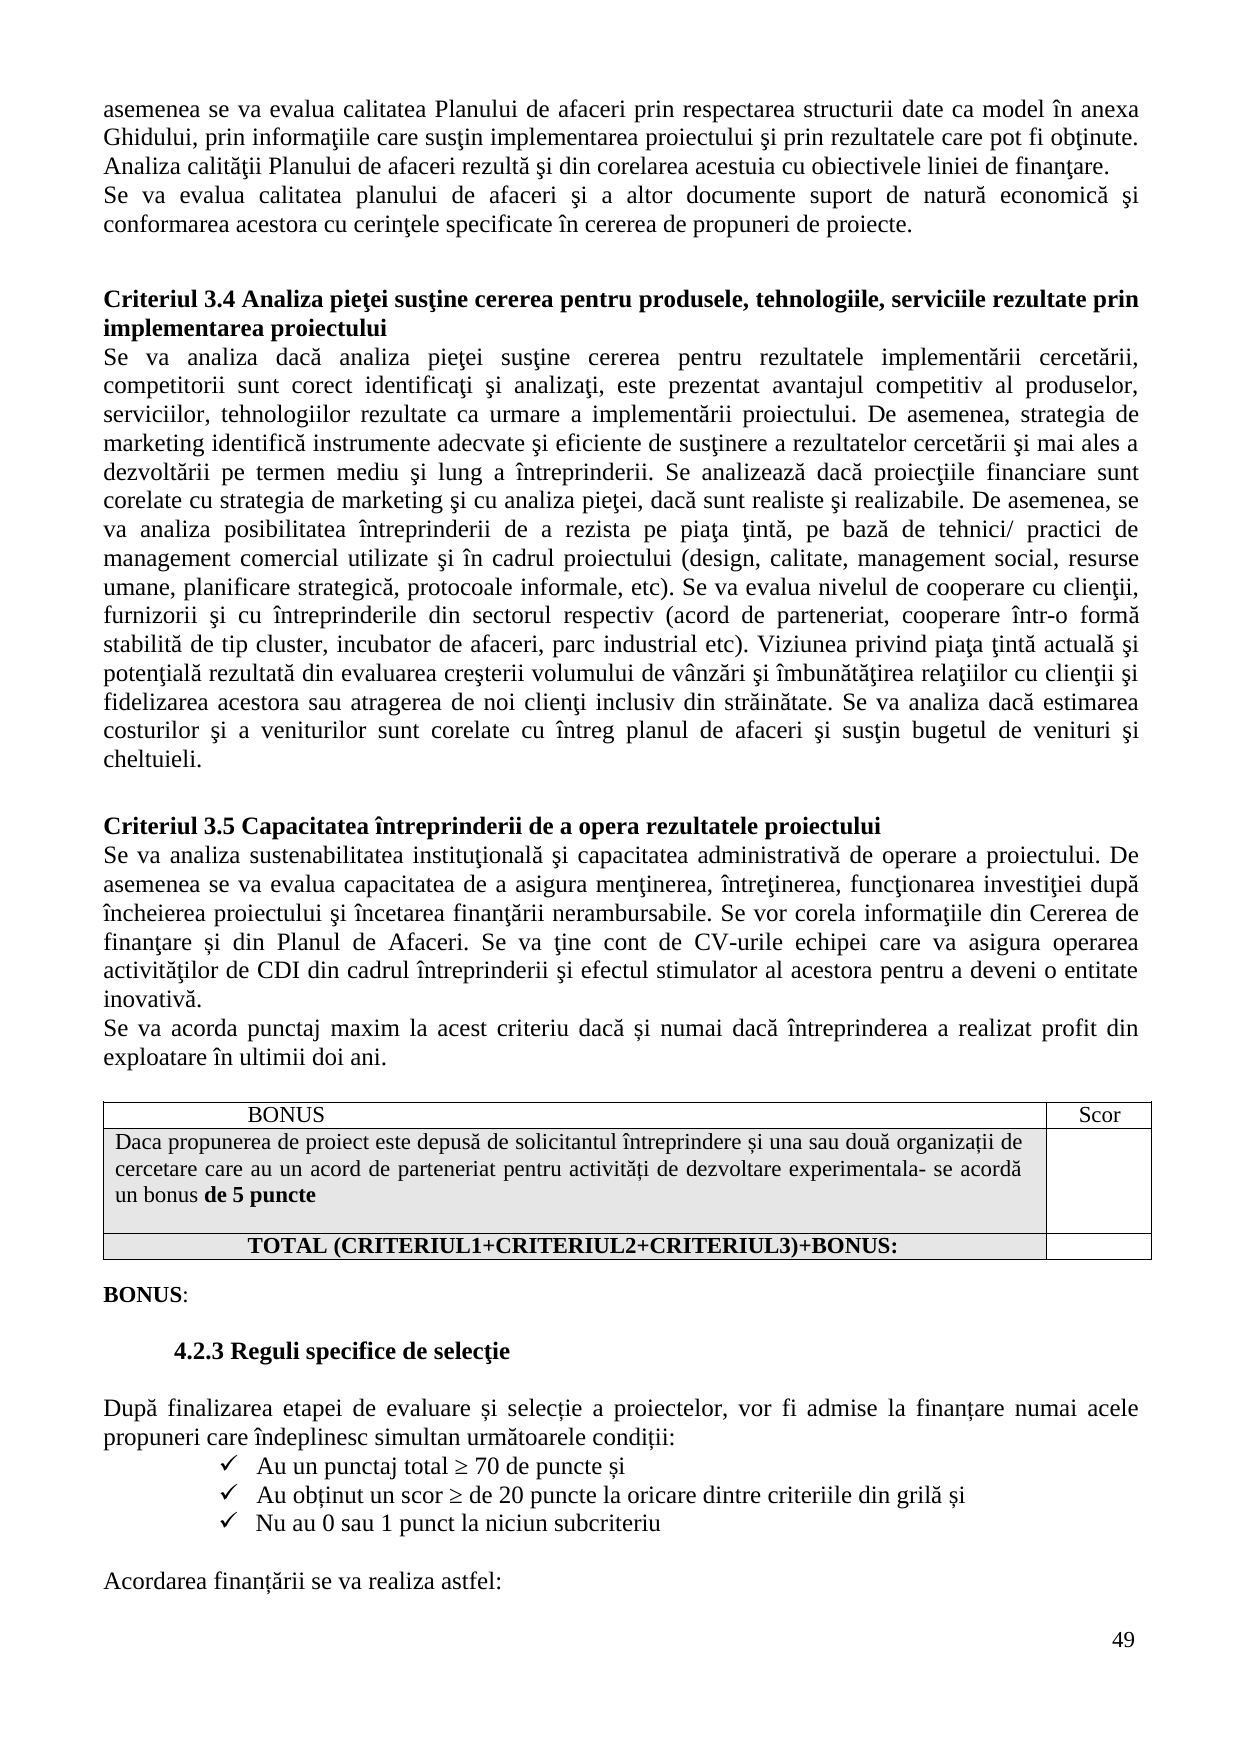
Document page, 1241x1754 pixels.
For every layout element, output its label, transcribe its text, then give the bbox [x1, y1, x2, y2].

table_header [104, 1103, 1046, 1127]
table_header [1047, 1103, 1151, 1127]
text Acordarea finanțării se va realiza astfel: [103, 1566, 1140, 1595]
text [103, 94, 1140, 180]
subtitle Reguli specifice de selecţie [174, 1336, 1140, 1365]
list Nu au 0 sau 1 punct la niciun subcriteriu [218, 1508, 1140, 1537]
text BONUS: [103, 1282, 1140, 1308]
text Se va evalua calitatea planului de afaceri şi a altor documente suport de natură economică şi conformarea acestora cu cerinţele specificate în cererea de propuneri de proiecte. [103, 180, 1140, 237]
text După finalizarea etapei de evaluare și selecție a proiectelor, vor fi admise la finanțare numai acele propuneri care îndeplinesc simultan următoarele condiții: [103, 1393, 1140, 1451]
list Au obținut un scor ≥ de 20 puncte la oricare dintre criteriile din grilă și [218, 1480, 1140, 1508]
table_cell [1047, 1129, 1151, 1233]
text Criteriul 3.5 Capacitatea întreprinderii de a opera rezultatele proiectului [103, 812, 1140, 840]
text Se va analiza dacă analiza pieţei susţine cererea pentru rezultatele implementării cercetării, competitorii sunt corect identificaţi şi analizaţi, este prezentat avantajul competitiv al produselor, serviciilor, tehnologiilor rezultate ca urmare a implementării proiectului. De asemenea, strategia de marketing identifică instrumente adecvate şi eficiente de susţinere a rezultatelor cercetării şi mai ales a dezvoltării pe termen mediu şi lung a întreprinderii. Se analizează dacă proiecţiile financiare sunt corelate cu strategia de marketing şi cu analiza pieţei, dacă sunt realiste şi realizabile. De asemenea, se va analiza posibilitatea întreprinderii de a rezista pe piaţa ţintă, pe bază de tehnici/ practici de management comercial utilizate şi în cadrul proiectului (design, calitate, management social, resurse umane, planificare strategică, protocoale informale, etc). Se va evalua nivelul de cooperare cu clienţii, furnizorii şi cu întreprinderile din sectorul respectiv (acord de parteneriat, cooperare într-o formă stabilită de tip cluster, incubator de afaceri, parc industrial etc). Viziunea privind piaţa ţintă actuală şi potenţială rezultată din evaluarea creşterii volumului de vânzări şi îmbunătăţirea relaţiilor cu clienţii şi fidelizarea acestora sau atragerea de noi clienţi inclusiv din străinătate. Se va analiza dacă estimarea costurilor şi a veniturilor sunt corelate cu întreg planul de afaceri şi susţin bugetul de venituri şi cheltuieli. [103, 342, 1140, 773]
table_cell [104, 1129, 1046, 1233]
text Se va acorda punctaj maxim la acest criteriu dacă și numai dacă întreprinderea a realizat profit din exploatare în ultimii doi ani. [103, 1013, 1140, 1070]
text Se va analiza sustenabilitatea instituţională şi capacitatea administrativă de operare a proiectului. De asemenea se va evalua capacitatea de a asigura menţinerea, întreţinerea, funcţionarea investiţiei după încheierea proiectului şi încetarea finanţării nerambursabile. Se vor corela informaţiile din Cererea de finanţare și din Planul de Afaceri. Se va ţine cont de CV-urile echipei care va asigura operarea activităţilor de CDI din cadrul întreprinderii şi efectul stimulator al acestora pentru a deveni o entitate inovativă. [103, 840, 1140, 1013]
list Au un punctaj total ≥ 70 de puncte și [218, 1451, 1140, 1480]
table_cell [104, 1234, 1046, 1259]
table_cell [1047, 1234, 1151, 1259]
text Criteriul 3.4 Analiza pieţei susţine cererea pentru produsele, tehnologiile, serviciile rezultate prin implementarea proiectului [103, 285, 1140, 342]
